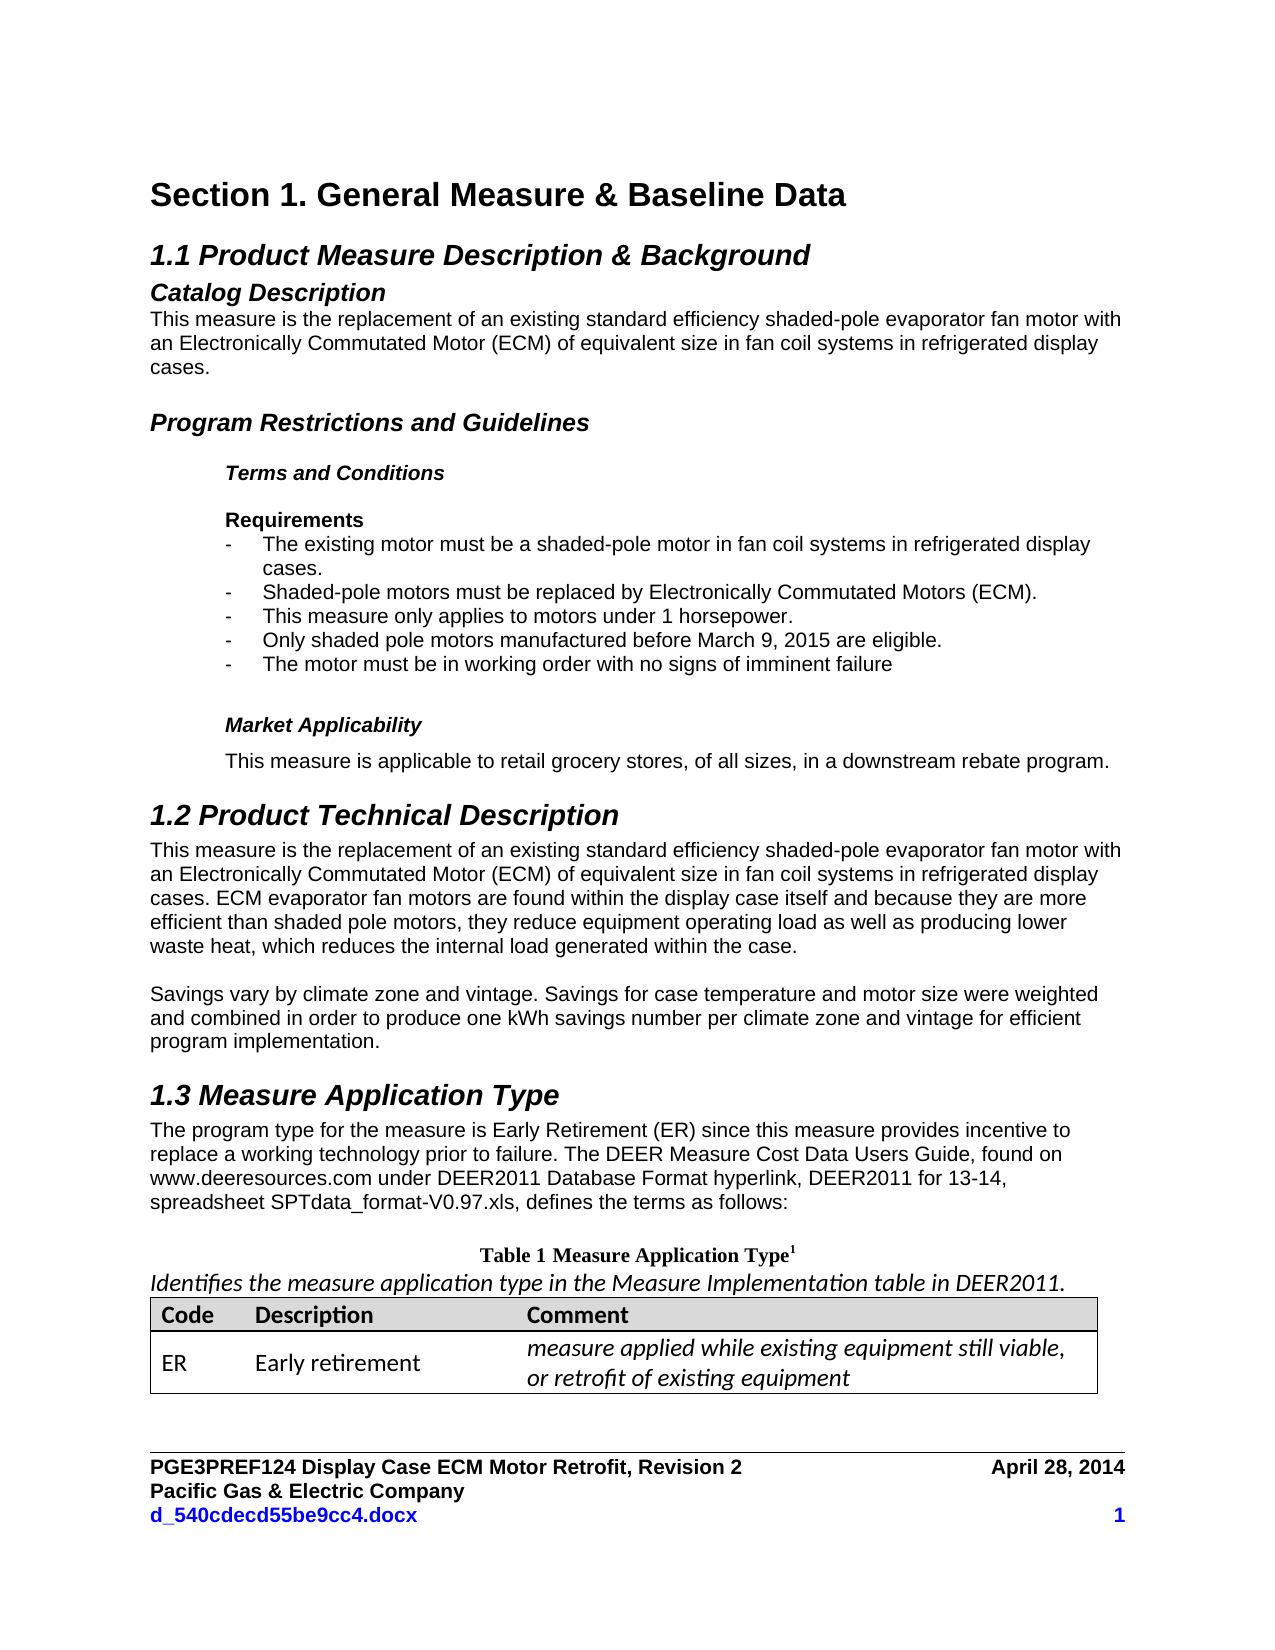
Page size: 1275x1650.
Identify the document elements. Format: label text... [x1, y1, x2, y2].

subtitle 1.3 Measure Application Type [150, 1078, 1125, 1112]
text Identifies the measure application type in the Measure Implementation table in DEER2011. [150, 1267, 1125, 1297]
list Shaded-pole motors must be replaced by Electronically Commutated Motors (ECM). [225, 580, 1125, 604]
list The existing motor must be a shaded-pole motor in fan coil systems in refrigerated display cases. [225, 532, 1125, 580]
subtitle Section 1. General Measure & Baseline Data [150, 175, 1125, 213]
table_cell Early retirement [244, 1332, 516, 1393]
table_header Code [151, 1298, 244, 1330]
table_cell ER [151, 1332, 244, 1393]
table_header Description [244, 1298, 516, 1330]
text Catalog Description [150, 278, 1125, 307]
table_header Comment [516, 1298, 1097, 1330]
text This measure is the replacement of an existing standard efficiency shaded-pole evaporator fan motor with an Electronically Commutated Motor (ECM) of equivalent size in fan coil systems in refrigerated display cases. [150, 307, 1125, 379]
text This measure is the replacement of an existing standard efficiency shaded-pole evaporator fan motor with an Electronically Commutated Motor (ECM) of equivalent size in fan coil systems in refrigerated display cases. ECM evaporator fan motors are found within the display case itself and because they are more efficient than shaded pole motors, they reduce equipment operating load as well as producing lower waste heat, which reduces the internal load generated within the case. [150, 838, 1125, 957]
text Savings vary by climate zone and vintage. Savings for case temperature and motor size were weighted and combined in order to produce one kWh savings number per climate zone and vintage for efficient program implementation. [150, 981, 1125, 1053]
text The program type for the measure is Early Retirement (ER) since this measure provides incentive to replace a working technology prior to failure. The DEER Measure Cost Data Users Guide, found on www.deeresources.com under DEER2011 Database Format hyperlink, DEER2011 for 13-14, spreadsheet SPTdata_format-V0.97.xls, defines the terms as follows: [150, 1118, 1125, 1214]
text Market Applicability [225, 712, 1125, 736]
list This measure only applies to motors under 1 horsepower. [225, 604, 1125, 628]
subtitle 1.1 Product Measure Description & Background [150, 238, 1125, 272]
text Terms and Conditions [225, 460, 1125, 484]
text Program Restrictions and Guidelines [150, 408, 1125, 436]
list Only shaded pole motors manufactured before March 9, 2015 are eligible. [225, 628, 1125, 652]
text Requirements [225, 508, 1125, 532]
list The motor must be in working order with no signs of imminent failure [225, 652, 1125, 676]
text This measure is applicable to retail grocery stores, of all sizes, in a downstream rebate program. [225, 749, 1125, 773]
table_cell measure applied while existing equipment still viable, or retrofit of existing equipment [516, 1332, 1097, 1393]
subtitle 1.2 Product Technical Description [150, 798, 1125, 831]
